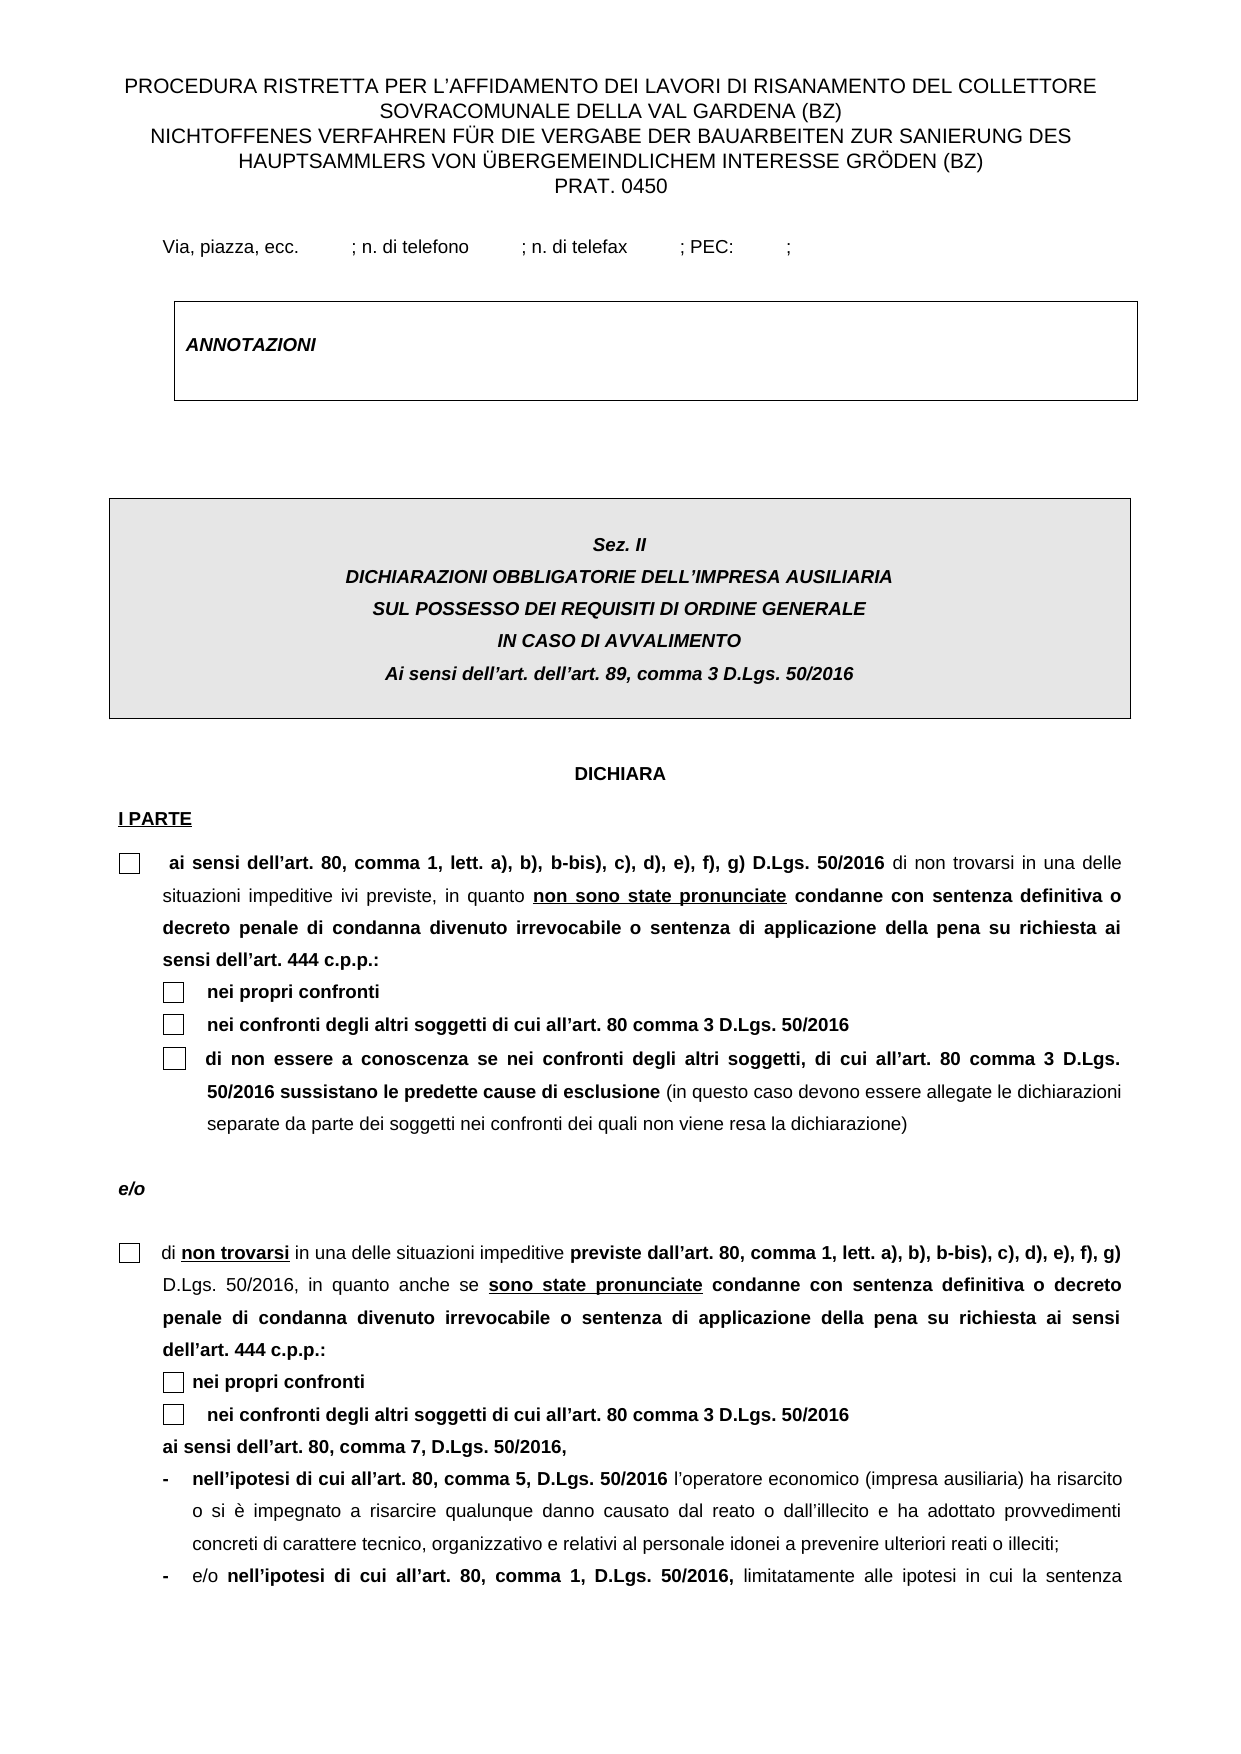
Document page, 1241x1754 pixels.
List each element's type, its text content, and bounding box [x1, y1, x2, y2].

text nei confronti degli altri soggetti di cui all’art. 80 comma 3 D.Lgs. 50/2016 [162, 1013, 1122, 1035]
text e/o [118, 1177, 1122, 1199]
text SUL POSSESSO DEI REQUISITI DI ORDINE GENERALE [110, 595, 1130, 619]
text I PARTE [118, 807, 1104, 829]
table_header ANNOTAZIONI [175, 302, 1137, 400]
text Via, piazza, ecc. ; n. di telefono ; n. di telefax ; PEC: ; [162, 236, 1122, 258]
text nei propri confronti [162, 1371, 1122, 1393]
text nei propri confronti [162, 981, 1122, 1003]
text ai sensi dell’art. 80, comma 7, D.Lgs. 50/2016, [162, 1436, 1122, 1457]
text Sez. II [110, 530, 1130, 555]
text di non essere a conoscenza se nei confronti degli altri soggetti, di cui all’art. 80 comma 3 D.Lgs. 50/2016 sussistano le predette cause di esclusione (in questo caso devono essere allegate le dichiarazioni separate da parte dei soggetti nei confronti dei quali non viene resa la dichiarazione) [162, 1046, 1122, 1134]
text DICHIARAZIONI OBBLIGATORIE DELL’IMPRESA AUSILIARIA [110, 562, 1130, 587]
text nei confronti degli altri soggetti di cui all’art. 80 comma 3 D.Lgs. 50/2016 [162, 1403, 1122, 1425]
text IN CASO DI AVVALIMENTO [110, 627, 1130, 652]
text Ai sensi dell’art. dell’art. 89, comma 3 D.Lgs. 50/2016 [110, 659, 1130, 684]
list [162, 1565, 1122, 1586]
text DICHIARA [118, 762, 1122, 784]
text di non trovarsi in una delle situazioni impeditive previste dall’art. 80, comma 1, lett. a), b), b-bis), c), d), e), f), g) D.Lgs. 50/2016, in quanto anche se sono state pronunciate condanne con sentenza definitiva o decreto penale di condanna divenuto irrevocabile o sentenza di applicazione della pena su richiesta ai sensi dell’art. 444 c.p.p.: [118, 1242, 1122, 1360]
text ai sensi dell’art. 80, comma 1, lett. a), b), b-bis), c), d), e), f), g) D.Lgs. 50/2016 di non trovarsi in una delle situazioni impeditive ivi previste, in quanto non sono state pronunciate condanne con sentenza definitiva o decreto penale di condanna divenuto irrevocabile o sentenza di applicazione della pena su richiesta ai sensi dell’art. 444 c.p.p.: [118, 852, 1122, 971]
list nell’ipotesi di cui all’art. 80, comma 5, D.Lgs. 50/2016 l’operatore economico (impresa ausiliaria) ha risarcito o si è impegnato a risarcire qualunque danno causato dal reato o dall’illecito e ha adottato provvedimenti concreti di carattere tecnico, organizzativo e relativi al personale idonei a prevenire ulteriori reati o illeciti; [162, 1468, 1122, 1554]
